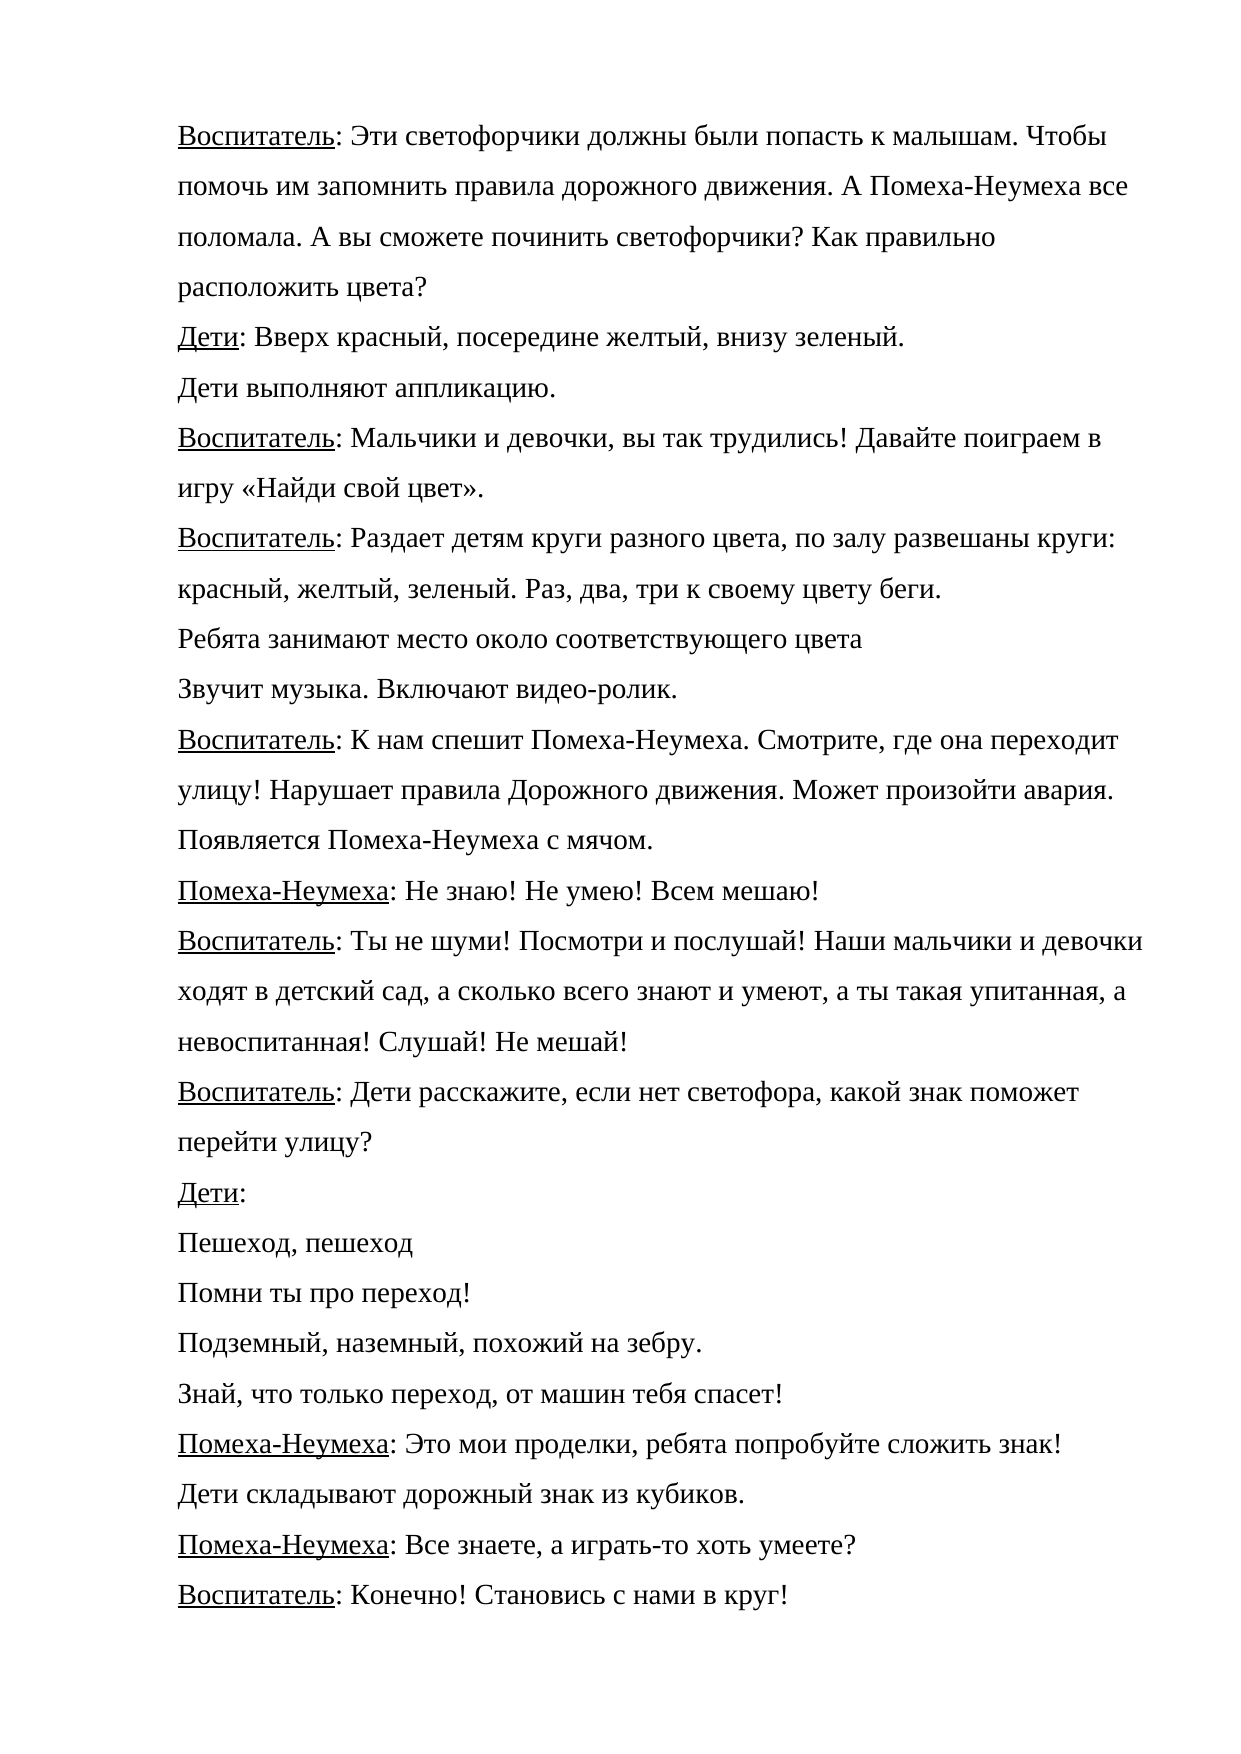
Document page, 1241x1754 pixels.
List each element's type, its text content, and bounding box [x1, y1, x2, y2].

text Воспитатель: Раздает детям круги разного цвета, по залу развешаны круги: красный, желтый, зеленый. Раз, два, три к своему цвету беги. [177, 521, 1152, 604]
text Помеха-Неумеха: Все знаете, а играть-то хоть умеете? [177, 1527, 1152, 1560]
text Воспитатель: Эти светофорчики должны были попасть к малышам. Чтобы помочь им запомнить правила дорожного движения. А Помеха-Неумеха все поломала. А вы сможете починить светофорчики? Как правильно расположить цвета? [177, 118, 1152, 303]
text Воспитатель: Дети расскажите, если нет светофора, какой знак поможет перейти улицу? [177, 1074, 1152, 1158]
text Дети: Вверх красный, посередине желтый, внизу зеленый. [177, 319, 1152, 353]
text Воспитатель: К нам спешит Помеха-Неумеха. Смотрите, где она переходит улицу! Нарушает правила Дорожного движения. Может произойти авария. [177, 722, 1152, 806]
text Помеха-Неумеха: Не знаю! Не умею! Всем мешаю! [177, 873, 1152, 906]
text Ребята занимают место около соответствующего цвета [177, 621, 1152, 655]
text Подземный, наземный, похожий на зебру. [177, 1326, 1152, 1359]
text Воспитатель: Ты не шуми! Посмотри и послушай! Наши мальчики и девочки ходят в детский сад, а сколько всего знают и умеют, а ты такая упитанная, а невоспитанная! Слушай! Не мешай! [177, 923, 1152, 1057]
text Помни ты про переход! [177, 1275, 1152, 1309]
text Пешеход, пешеход [177, 1225, 1152, 1258]
text Дети выполняют аппликацию. [177, 370, 1152, 403]
text Дети: [177, 1175, 1152, 1208]
text Помеха-Неумеха: Это мои проделки, ребята попробуйте сложить знак! [177, 1426, 1152, 1460]
text Воспитатель: Конечно! Становись с нами в круг! [177, 1577, 1152, 1611]
text Появляется Помеха-Неумеха с мячом. [177, 822, 1152, 856]
text Знай, что только переход, от машин тебя спасет! [177, 1376, 1152, 1409]
text Звучит музыка. Включают видео-ролик. [177, 672, 1152, 705]
text Дети складывают дорожный знак из кубиков. [177, 1477, 1152, 1510]
text Воспитатель: Мальчики и девочки, вы так трудились! Давайте поиграем в игру «Найди свой цвет». [177, 420, 1152, 504]
